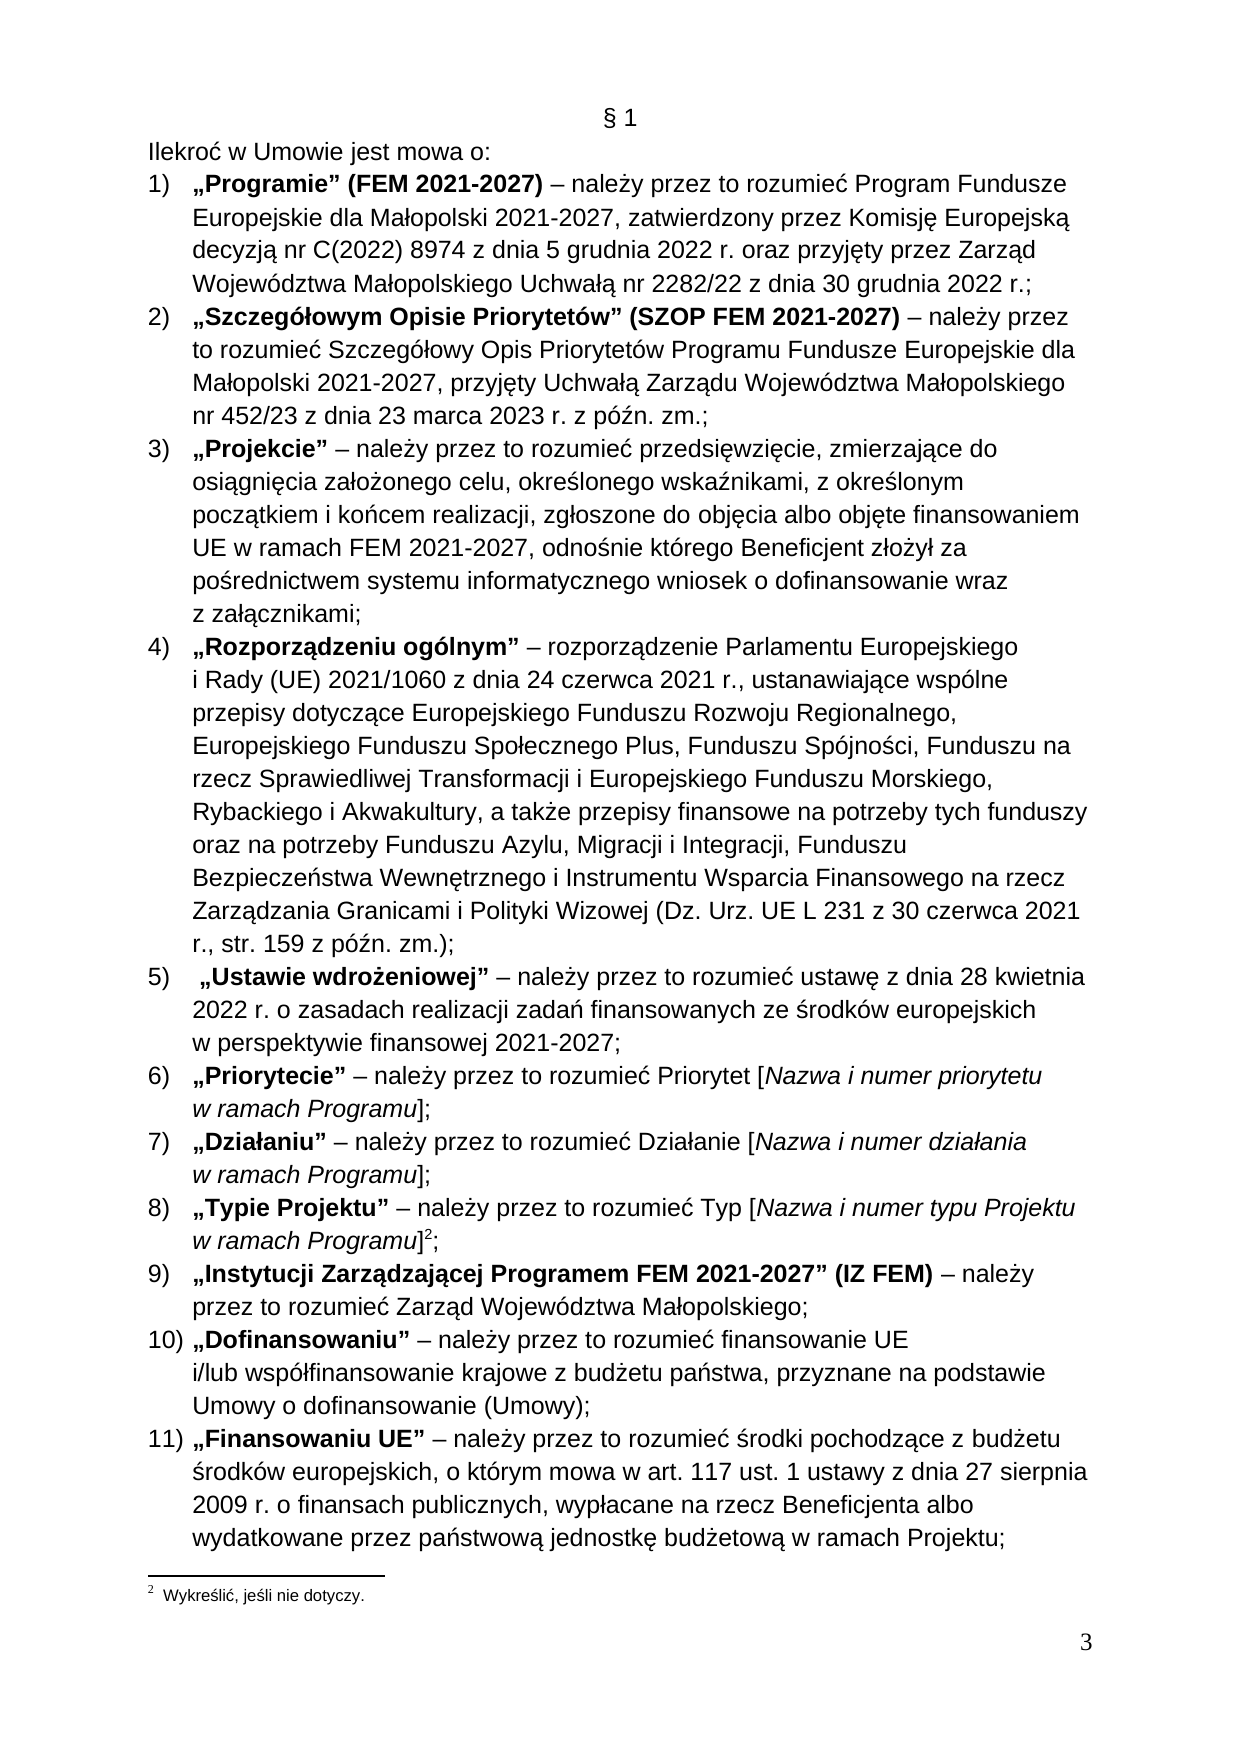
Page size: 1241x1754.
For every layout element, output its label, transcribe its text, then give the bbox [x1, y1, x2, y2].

list „Typie Projektu” – należy przez to rozumieć Typ [Nazwa i numer typu Projektu w ramach Programu]; [148, 1193, 1093, 1255]
text Ilekroć w Umowie jest mowa o: [148, 136, 1093, 165]
list „Instytucji Zarządzającej Programem FEM 2021-2027” (IZ FEM) – należy przez to rozumieć Zarząd Województwa Małopolskiego; [148, 1259, 1093, 1321]
list „Finansowaniu UE” – należy przez to rozumieć środki pochodzące z budżetu środków europejskich, o którym mowa w art. 117 ust. 1 ustawy z dnia 27 sierpnia 2009 r. o finansach publicznych, wypłacane na rzecz Beneficjenta albo wydatkowane przez państwową jednostkę budżetową w ramach Projektu; [148, 1424, 1093, 1552]
list „Ustawie wdrożeniowej” – należy przez to rozumieć ustawę z dnia 28 kwietnia 2022 r. o zasadach realizacji zadań finansowanych ze środków europejskich w perspektywie finansowej 2021-2027; [148, 962, 1093, 1057]
list „Programie” (FEM 2021-2027) – należy przez to rozumieć Program Fundusze Europejskie dla Małopolski 2021-2027, zatwierdzony przez Komisję Europejską decyzją nr C(2022) 8974 z dnia 5 grudnia 2022 r. oraz przyjęty przez Zarząd Województwa Małopolskiego Uchwałą nr 2282/22 z dnia 30 grudnia 2022 r.; [148, 169, 1093, 297]
list „Projekcie” – należy przez to rozumieć przedsięwzięcie, zmierzające do osiągnięcia założonego celu, określonego wskaźnikami, z określonym początkiem i końcem realizacji, zgłoszone do objęcia albo objęte finansowaniem UE w ramach FEM 2021-2027, odnośnie którego Beneficjent złożył za pośrednictwem systemu informatycznego wniosek o dofinansowanie wraz z załącznikami; [148, 434, 1093, 627]
list „Rozporządzeniu ogólnym” – rozporządzenie Parlamentu Europejskiego i Rady (UE) 2021/1060 z dnia 24 czerwca 2021 r., ustanawiające wspólne przepisy dotyczące Europejskiego Funduszu Rozwoju Regionalnego, Europejskiego Funduszu Społecznego Plus, Funduszu Spójności, Funduszu na rzecz Sprawiedliwej Transformacji i Europejskiego Funduszu Morskiego, Rybackiego i Akwakultury, a także przepisy finansowe na potrzeby tych funduszy oraz na potrzeby Funduszu Azylu, Migracji i Integracji, Funduszu Bezpieczeństwa Wewnętrznego i Instrumentu Wsparcia Finansowego na rzecz Zarządzania Granicami i Polityki Wizowej (Dz. Urz. UE L 231 z 30 czerwca 2021 r., str. 159 z późn. zm.); [148, 632, 1093, 958]
list „Priorytecie” – należy przez to rozumieć Priorytet [Nazwa i numer priorytetu w ramach Programu]; [148, 1061, 1093, 1123]
list „Dofinansowaniu” – należy przez to rozumieć finansowanie UE i/lub współfinansowanie krajowe z budżetu państwa, przyznane na podstawie Umowy o dofinansowanie (Umowy); [148, 1325, 1093, 1420]
list „Działaniu” – należy przez to rozumieć Działanie [Nazwa i numer działania w ramach Programu]; [148, 1127, 1093, 1189]
list „Szczegółowym Opisie Priorytetów” (SZOP FEM 2021-2027) – należy przez to rozumieć Szczegółowy Opis Priorytetów Programu Fundusze Europejskie dla Małopolski 2021-2027, przyjęty Uchwałą Zarządu Województwa Małopolskiego nr 452/23 z dnia 23 marca 2023 r. z późn. zm.; [148, 302, 1093, 429]
text § 1 [148, 103, 1093, 132]
